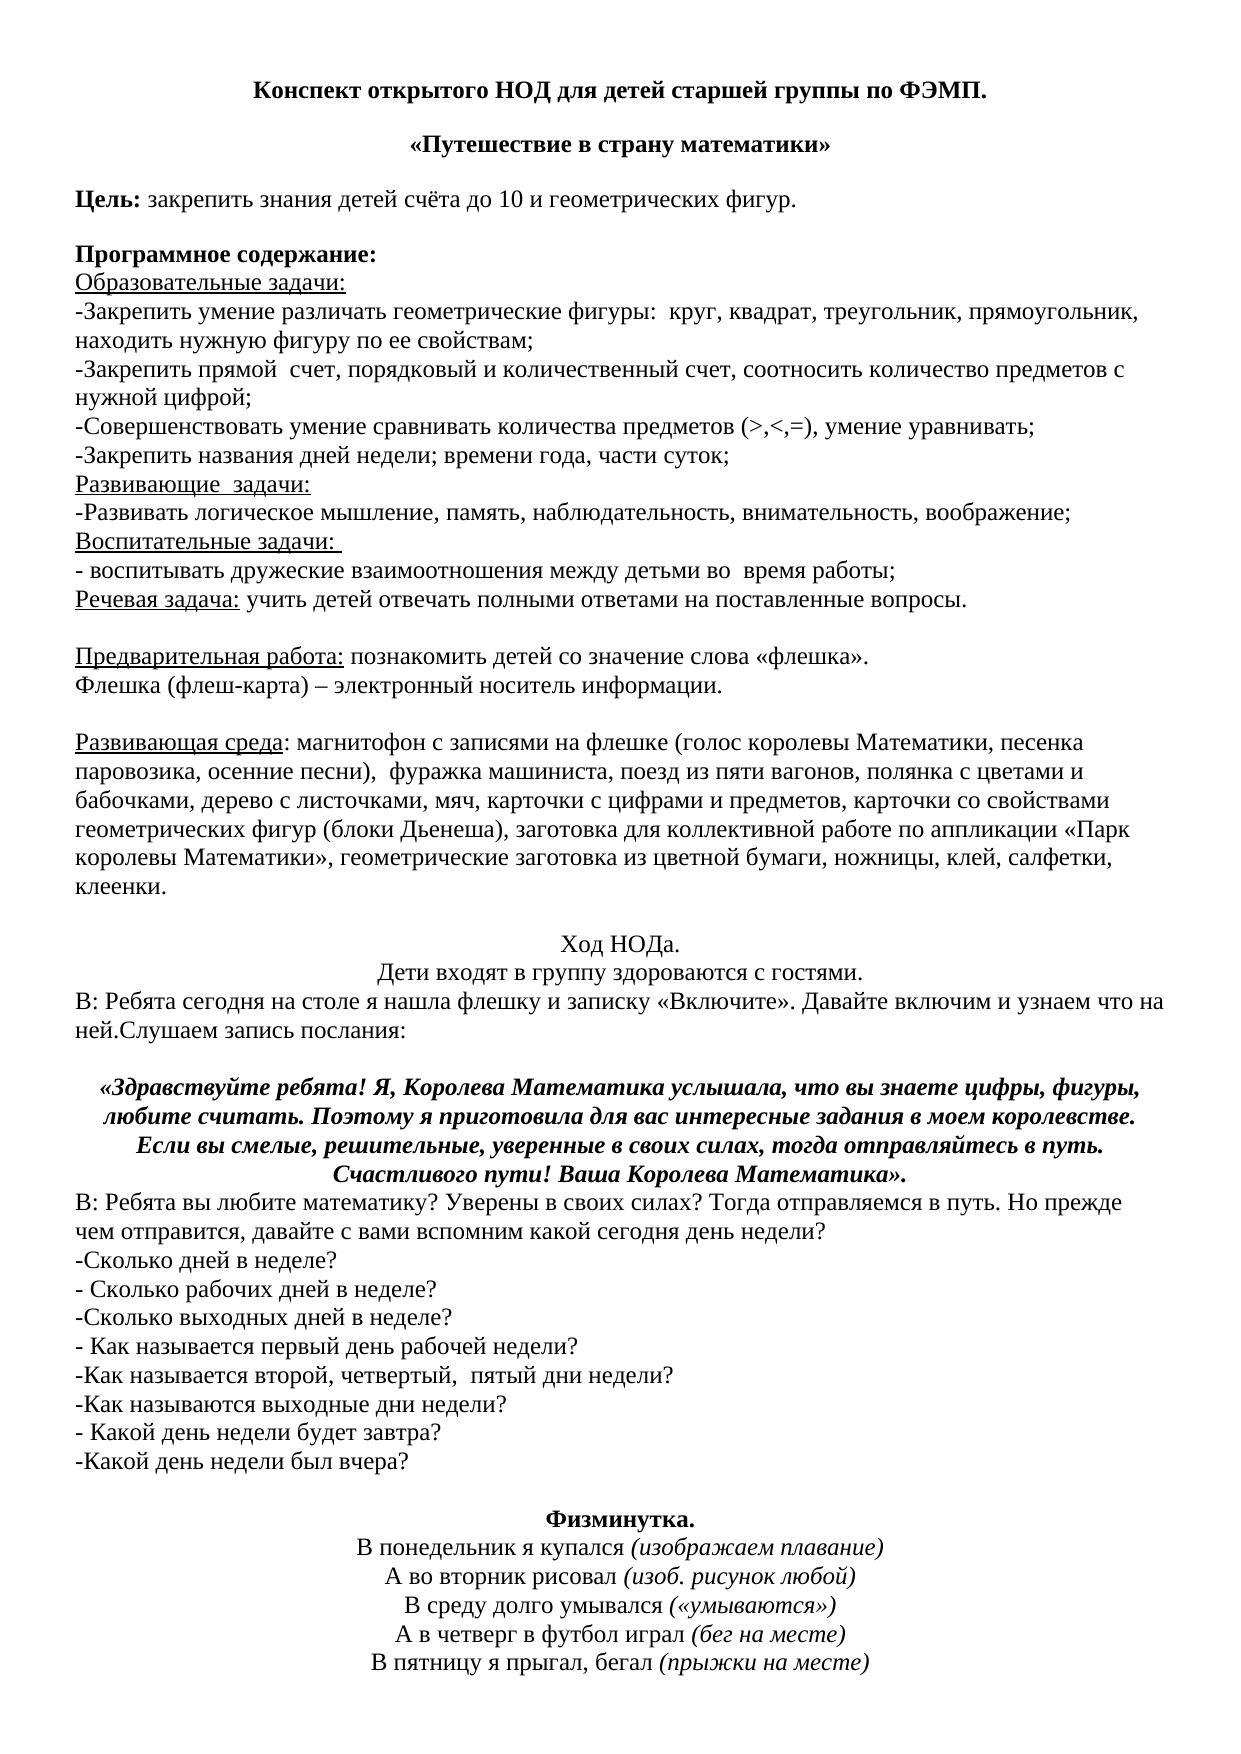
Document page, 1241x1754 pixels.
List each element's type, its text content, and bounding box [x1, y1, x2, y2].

text А во вторник рисовал (изоб. рисунок любой) [75, 1561, 1165, 1590]
text Воспитательные задачи: [75, 526, 1165, 555]
text -Сколько выходных дней в неделе? [75, 1302, 1165, 1331]
text Развивающие задачи: [75, 469, 1165, 497]
text -Как называется второй, четвертый, пятый дни недели? [75, 1360, 1165, 1389]
text Образовательные задачи: [75, 267, 1165, 296]
text В: Ребята вы любите математику? Уверены в своих силах? Тогда отправляемся в путь. Но прежде чем отправится, давайте с вами вспомним какой сегодня день недели? [75, 1187, 1165, 1245]
text В пятницу я прыгал, бегал (прыжки на месте) [75, 1647, 1165, 1676]
text Развивающая среда: магнитофон с записями на флешке (голос королевы Математики, песенка паровозика, осенние песни), фуражка машиниста, поезд из пяти вагонов, полянка с цветами и бабочками, дерево с листочками, мяч, карточки с цифрами и предметов, карточки со свойствами геометрических фигур (блоки Дьенеша), заготовка для коллективной работе по аппликации «Парк королевы Математики», геометрические заготовка из цветной бумаги, ножницы, клей, салфетки, клеенки. [75, 727, 1165, 900]
text - Какой день недели будет завтра? [75, 1417, 1165, 1446]
text «Здравствуйте ребята! Я, Королева Математика услышала, что вы знаете цифры, фигуры, любите считать. Поэтому я приготовила для вас интересные задания в моем королевстве. Если вы смелые, решительные, уверенные в своих силах, тогда отправляйтесь в путь. Счастливого пути! Ваша Королева Математика». [75, 1072, 1165, 1187]
text «Путешествие в страну математики» [75, 129, 1165, 158]
text -Совершенствовать умение сравнивать количества предметов (>,<,=), умение уравнивать; [75, 411, 1165, 440]
text - Сколько рабочих дней в неделе? [75, 1274, 1165, 1302]
text -Закрепить прямой счет, порядковый и количественный счет, соотносить количество предметов с нужной цифрой; [75, 354, 1165, 411]
text - воспитывать дружеские взаимоотношения между детьми во время работы; [75, 555, 1165, 584]
text Ход НОДа. [75, 929, 1165, 957]
text Цель: закрепить знания детей счёта до 10 и геометрических фигур. [75, 184, 1165, 213]
text - Как называется первый день рабочей недели? [75, 1331, 1165, 1360]
text А в четверг в футбол играл (бег на месте) [75, 1619, 1165, 1647]
text Речевая задача: учить детей отвечать полными ответами на поставленные вопросы. [75, 584, 1165, 612]
text -Сколько дней в неделе? [75, 1245, 1165, 1274]
text -Развивать логическое мышление, память, наблюдательность, внимательность, воображение; [75, 497, 1165, 526]
text Дети входят в группу здороваются с гостями. [75, 957, 1165, 986]
text Программное содержание: [75, 239, 1165, 267]
text Физминутка. [75, 1504, 1165, 1532]
text В понедельник я купался (изображаем плавание) [75, 1532, 1165, 1561]
text -Какой день недели был вчера? [75, 1446, 1165, 1475]
text В среду долго умывался («умываются») [75, 1590, 1165, 1619]
text Конспект открытого НОД для детей старшей группы по ФЭМП. [75, 75, 1165, 104]
text Предварительная работа: познакомить детей со значение слова «флешка». [75, 641, 1165, 670]
text -Закрепить умение различать геометрические фигуры: круг, квадрат, треугольник, прямоугольник, находить нужную фигуру по ее свойствам; [75, 296, 1165, 354]
text Флешка (флеш-карта) – электронный носитель информации. [75, 670, 1165, 699]
text В: Ребята сегодня на столе я нашла флешку и записку «Включите». Давайте включим и узнаем что на ней.Слушаем запись послания: [75, 986, 1165, 1044]
text -Закрепить названия дней недели; времени года, части суток; [75, 440, 1165, 469]
text -Как называются выходные дни недели? [75, 1389, 1165, 1417]
